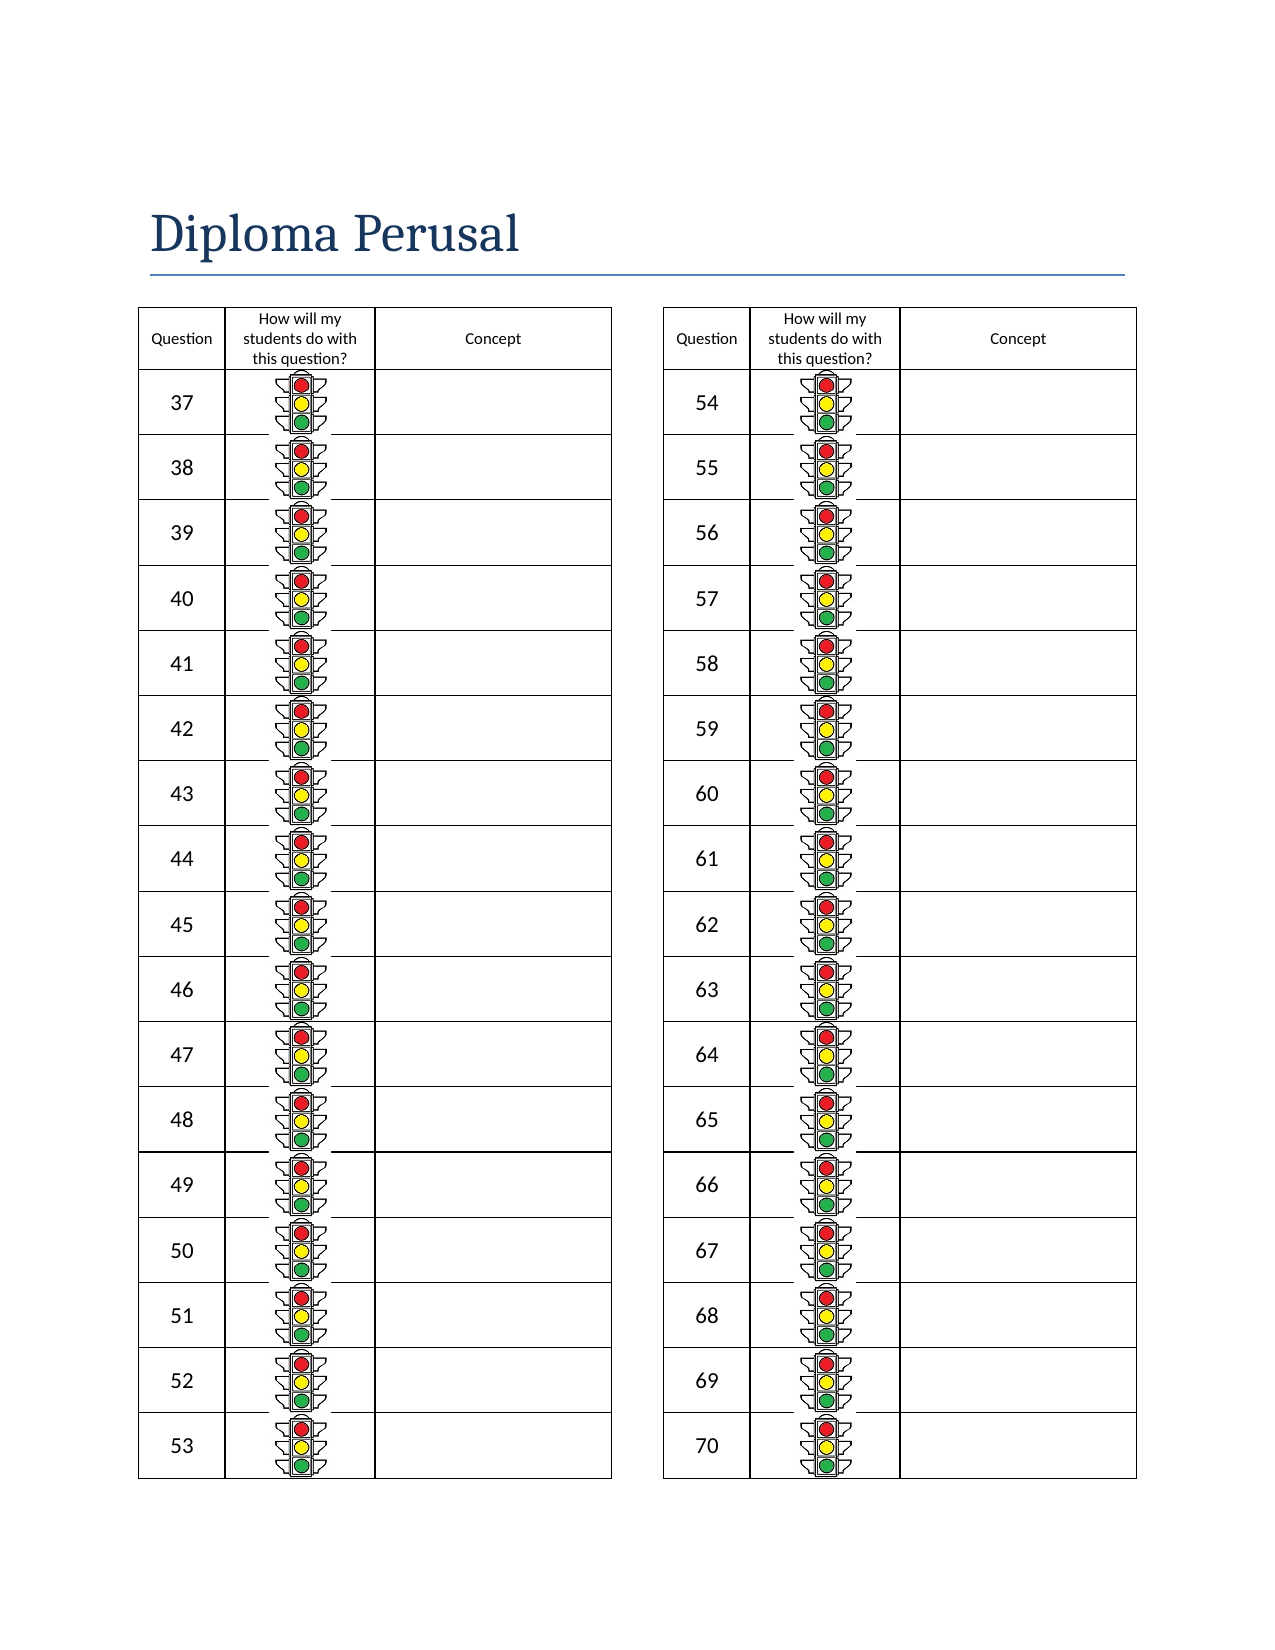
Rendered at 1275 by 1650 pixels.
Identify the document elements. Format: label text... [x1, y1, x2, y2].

table_cell [332, 1218, 374, 1282]
table_cell [226, 1153, 268, 1217]
picture [793, 1348, 857, 1478]
table_cell Question [664, 308, 749, 369]
table_cell 69 [664, 1348, 749, 1412]
table_cell 43 [139, 761, 224, 825]
table_cell [376, 1218, 611, 1282]
table_cell 68 [664, 1283, 749, 1347]
table_cell [751, 1153, 793, 1217]
picture [268, 1022, 332, 1347]
table_header Concept [376, 308, 611, 369]
table_cell [376, 370, 611, 434]
table_cell [332, 761, 374, 825]
table_header Question [139, 308, 224, 369]
table_cell [332, 957, 374, 1021]
table_cell [751, 957, 793, 1021]
table_cell 57 [664, 566, 749, 630]
table_cell [751, 631, 793, 695]
table_cell [751, 696, 793, 760]
table_cell [751, 1218, 793, 1282]
table_cell [226, 892, 268, 956]
table_cell [857, 892, 899, 956]
table_cell [901, 435, 1136, 499]
table_cell [226, 1087, 268, 1151]
table_cell [332, 892, 374, 956]
table_cell [332, 1087, 374, 1151]
table_cell [332, 1348, 374, 1412]
table_cell 48 [139, 1087, 224, 1151]
table_cell [376, 500, 611, 564]
table_cell 47 [139, 1022, 224, 1086]
table_cell [332, 631, 374, 695]
table_cell [226, 1348, 268, 1412]
table_cell [901, 500, 1136, 564]
table_cell 42 [139, 696, 224, 760]
table_cell [226, 500, 268, 564]
table_cell [226, 957, 268, 1021]
table_cell [376, 435, 611, 499]
table_cell 66 [664, 1153, 749, 1217]
picture [793, 1022, 857, 1347]
table_cell 56 [664, 500, 749, 564]
table_cell [901, 1218, 1136, 1282]
table_cell [857, 1218, 899, 1282]
table_cell [751, 1413, 793, 1477]
table_cell How will my students do with this question? [751, 308, 899, 369]
table_cell 53 [139, 1413, 224, 1477]
table_cell [901, 826, 1136, 891]
table_cell [751, 500, 793, 564]
table_cell [857, 566, 899, 630]
table_cell [901, 696, 1136, 760]
table_cell 61 [664, 826, 749, 891]
table_cell [901, 566, 1136, 630]
table_cell [332, 826, 374, 891]
table_cell [901, 631, 1136, 695]
table_cell [376, 892, 611, 956]
table_cell [901, 1087, 1136, 1151]
table_cell [226, 696, 268, 760]
table_cell [901, 1153, 1136, 1217]
table_cell [332, 1153, 374, 1217]
table_cell [332, 696, 374, 760]
table_cell 46 [139, 957, 224, 1021]
table_cell 45 [139, 892, 224, 956]
table_cell 65 [664, 1087, 749, 1151]
table_cell [226, 566, 268, 630]
table_cell [857, 1348, 899, 1412]
table_cell 37 [139, 370, 224, 434]
table_cell [376, 826, 611, 891]
table_cell [376, 1413, 611, 1477]
table_cell [751, 1022, 793, 1086]
table_cell 40 [139, 566, 224, 630]
table_cell [226, 370, 268, 434]
table_cell 58 [664, 631, 749, 695]
table_cell 39 [139, 500, 224, 564]
table_cell [901, 1413, 1136, 1477]
table_cell [857, 957, 899, 1021]
title Diploma Perusal [150, 203, 1125, 274]
table_cell 41 [139, 631, 224, 695]
table_cell [857, 1153, 899, 1217]
table_cell [857, 500, 899, 564]
table_cell [751, 1348, 793, 1412]
table_cell 63 [664, 957, 749, 1021]
table_cell [332, 370, 374, 434]
table_cell [751, 826, 793, 891]
picture [793, 696, 857, 1021]
table_cell [857, 631, 899, 695]
table_cell 51 [139, 1283, 224, 1347]
table_cell [751, 1087, 793, 1151]
table_cell [857, 1413, 899, 1477]
table_cell [857, 696, 899, 760]
table_cell [376, 1348, 611, 1412]
table_cell [751, 435, 793, 499]
table_cell [376, 761, 611, 825]
picture [793, 370, 857, 695]
table_cell [901, 1022, 1136, 1086]
table_cell [226, 1218, 268, 1282]
table_cell 54 [664, 370, 749, 434]
table_cell [751, 892, 793, 956]
table_cell [226, 435, 268, 499]
table_cell 50 [139, 1218, 224, 1282]
table_cell Concept [901, 308, 1136, 369]
table_cell [857, 1087, 899, 1151]
table_cell [226, 1283, 268, 1347]
table_cell [751, 370, 793, 434]
table_cell [376, 1283, 611, 1347]
table_cell 38 [139, 435, 224, 499]
table_cell [901, 957, 1136, 1021]
table_cell [226, 1413, 268, 1477]
table_cell [376, 1153, 611, 1217]
table_cell [226, 1022, 268, 1086]
table_cell [857, 435, 899, 499]
table_cell [376, 1022, 611, 1086]
table_cell [332, 435, 374, 499]
table_header How will my students do with this question? [226, 308, 374, 369]
table_cell [332, 1022, 374, 1086]
table_cell [226, 826, 268, 891]
table_cell [857, 1022, 899, 1086]
table_cell [901, 370, 1136, 434]
table_cell [901, 892, 1136, 956]
table_cell 64 [664, 1022, 749, 1086]
picture [268, 696, 332, 1021]
table_cell [332, 1413, 374, 1477]
table_cell 67 [664, 1218, 749, 1282]
table_cell 70 [664, 1413, 749, 1477]
table_cell [857, 826, 899, 891]
table_cell 49 [139, 1153, 224, 1217]
table_cell 44 [139, 826, 224, 891]
table_cell [376, 631, 611, 695]
table_cell 52 [139, 1348, 224, 1412]
table_cell [332, 500, 374, 564]
table_cell [857, 761, 899, 825]
picture [268, 1348, 332, 1478]
table_cell [376, 566, 611, 630]
table_cell [376, 696, 611, 760]
table_cell [857, 370, 899, 434]
table_cell [901, 1283, 1136, 1347]
table_cell [226, 761, 268, 825]
table_cell 59 [664, 696, 749, 760]
table_cell [901, 761, 1136, 825]
table_cell [226, 631, 268, 695]
table_cell [332, 566, 374, 630]
table_cell [857, 1283, 899, 1347]
table_cell [332, 1283, 374, 1347]
table_cell 62 [664, 892, 749, 956]
table_cell 60 [664, 761, 749, 825]
table_cell 55 [664, 435, 749, 499]
table_cell [751, 566, 793, 630]
table_cell [376, 957, 611, 1021]
table_cell [751, 761, 793, 825]
table_cell [901, 1348, 1136, 1412]
picture [268, 370, 332, 695]
table_cell [751, 1283, 793, 1347]
table_cell [376, 1087, 611, 1151]
